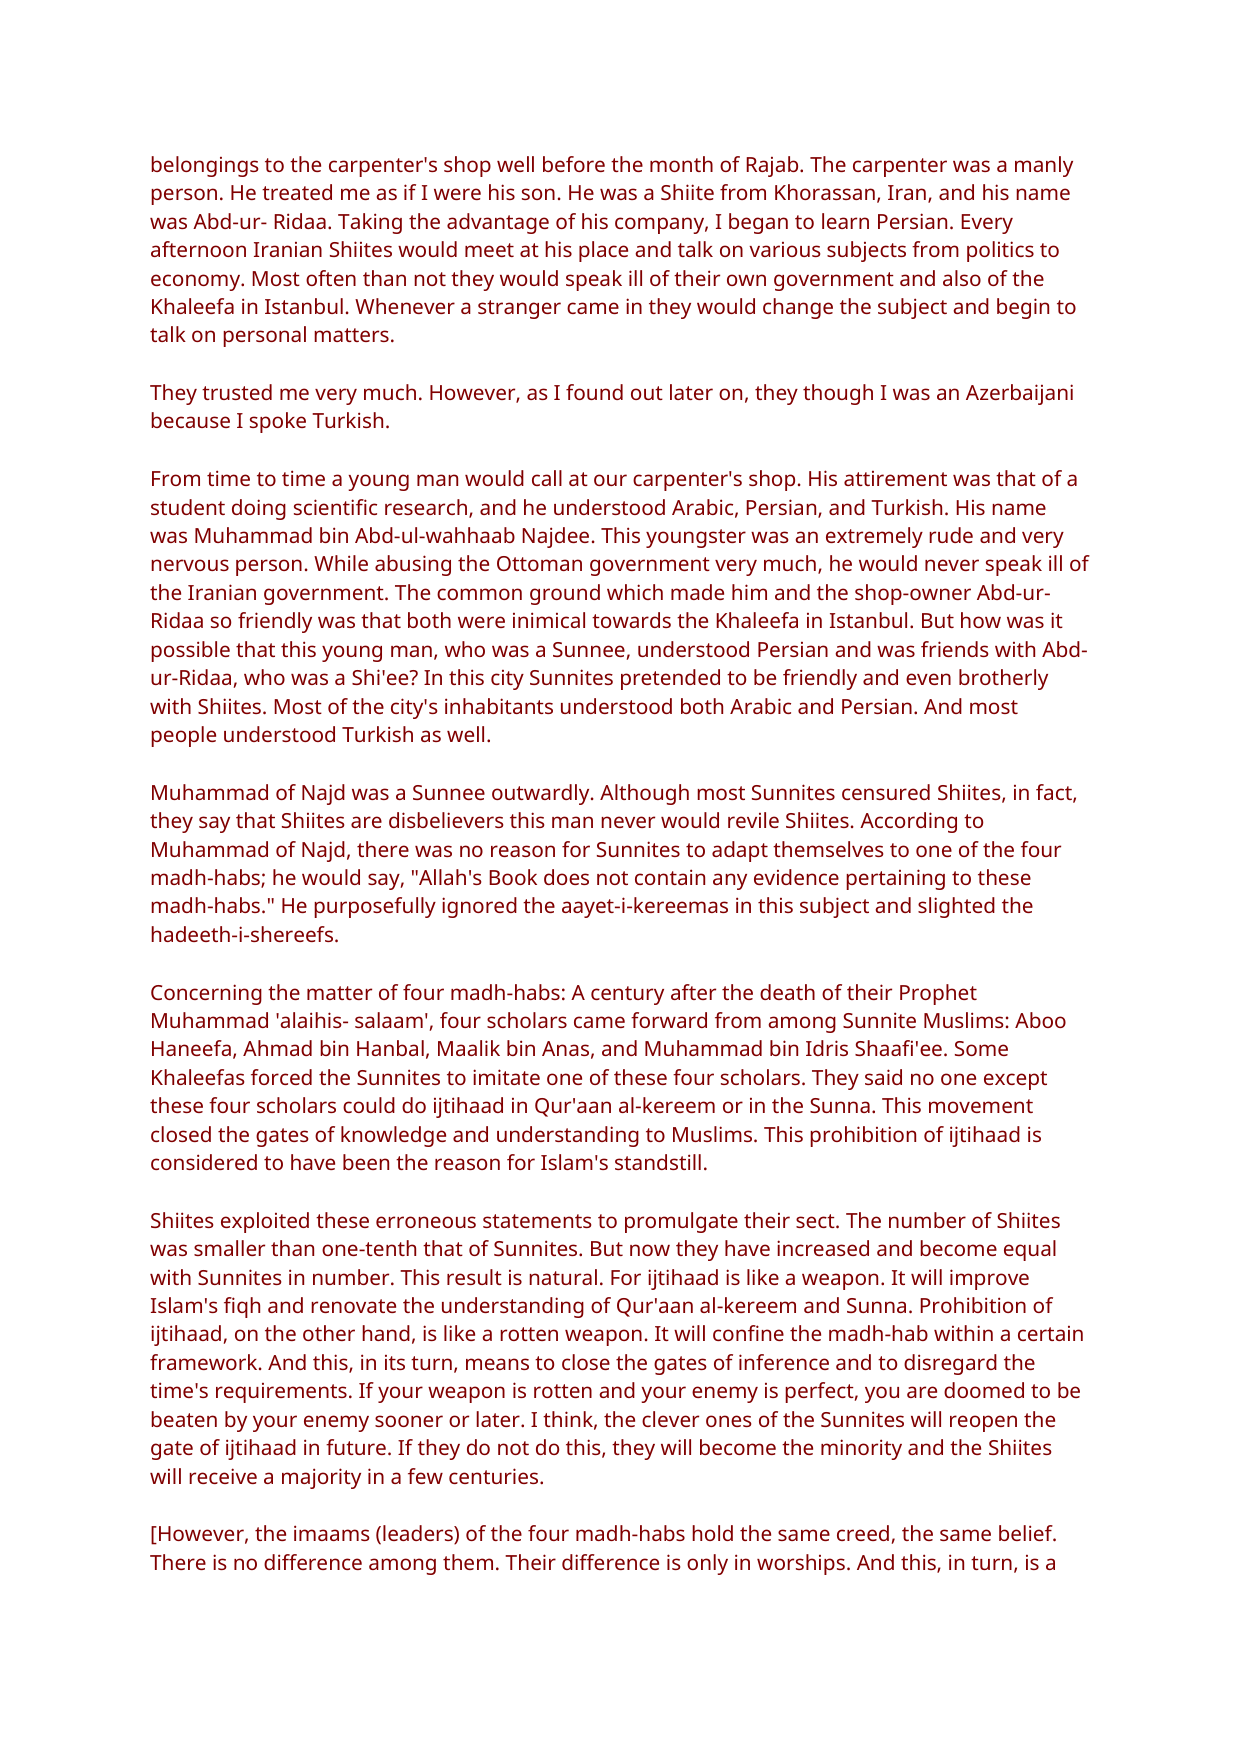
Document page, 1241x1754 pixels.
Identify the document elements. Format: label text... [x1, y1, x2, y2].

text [150, 150, 1090, 349]
text Shiites exploited these erroneous statements to promulgate their sect. The number of Shiites was smaller than one-tenth that of Sunnites. But now they have increased and become equal with Sunnites in number. This result is natural. For ijtihaad is like a weapon. It will improve Islam's fiqh and renovate the understanding of Qur'aan al-kereem and Sunna. Prohibition of ijtihaad, on the other hand, is like a rotten weapon. It will confine the madh-hab within a certain framework. And this, in its turn, means to close the gates of inference and to disregard the time's requirements. If your weapon is rotten and your enemy is perfect, you are doomed to be beaten by your enemy sooner or later. I think, the clever ones of the Sunnites will reopen the gate of ijtihaad in future. If they do not do this, they will become the minority and the Shiites will receive a majority in a few centuries. [150, 1206, 1090, 1490]
text Concerning the matter of four madh-habs: A century after the death of their Prophet Muhammad 'alaihis- salaam', four scholars came forward from among Sunnite Muslims: Aboo Haneefa, Ahmad bin Hanbal, Maalik bin Anas, and Muhammad bin Idris Shaafi'ee. Some Khaleefas forced the Sunnites to imitate one of these four scholars. They said no one except these four scholars could do ijtihaad in Qur'aan al-kereem or in the Sunna. This movement closed the gates of knowledge and understanding to Muslims. This prohibition of ijtihaad is considered to have been the reason for Islam's standstill. [150, 978, 1090, 1177]
text From time to time a young man would call at our carpenter's shop. His attirement was that of a student doing scientific research, and he understood Arabic, Persian, and Turkish. His name was Muhammad bin Abd-ul-wahhaab Najdee. This youngster was an extremely rude and very nervous person. While abusing the Ottoman government very much, he would never speak ill of the Iranian government. The common ground which made him and the shop-owner Abd-ur-Ridaa so friendly was that both were inimical towards the Khaleefa in Istanbul. But how was it possible that this young man, who was a Sunnee, understood Persian and was friends with Abd-ur-Ridaa, who was a Shi'ee? In this city Sunnites pretended to be friendly and even brotherly with Shiites. Most of the city's inhabitants understood both Arabic and Persian. And most people understood Turkish as well. [150, 464, 1090, 749]
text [150, 1519, 1090, 1576]
text They trusted me very much. However, as I found out later on, they though I was an Azerbaijani because I spoke Turkish. [150, 378, 1090, 435]
text Muhammad of Najd was a Sunnee outwardly. Although most Sunnites censured Shiites, in fact, they say that Shiites are disbelievers this man never would revile Shiites. According to Muhammad of Najd, there was no reason for Sunnites to adapt themselves to one of the four madh-habs; he would say, "Allah's Book does not contain any evidence pertaining to these madh-habs." He purposefully ignored the aayet-i-kereemas in this subject and slighted the hadeeth-i-shereefs. [150, 778, 1090, 948]
